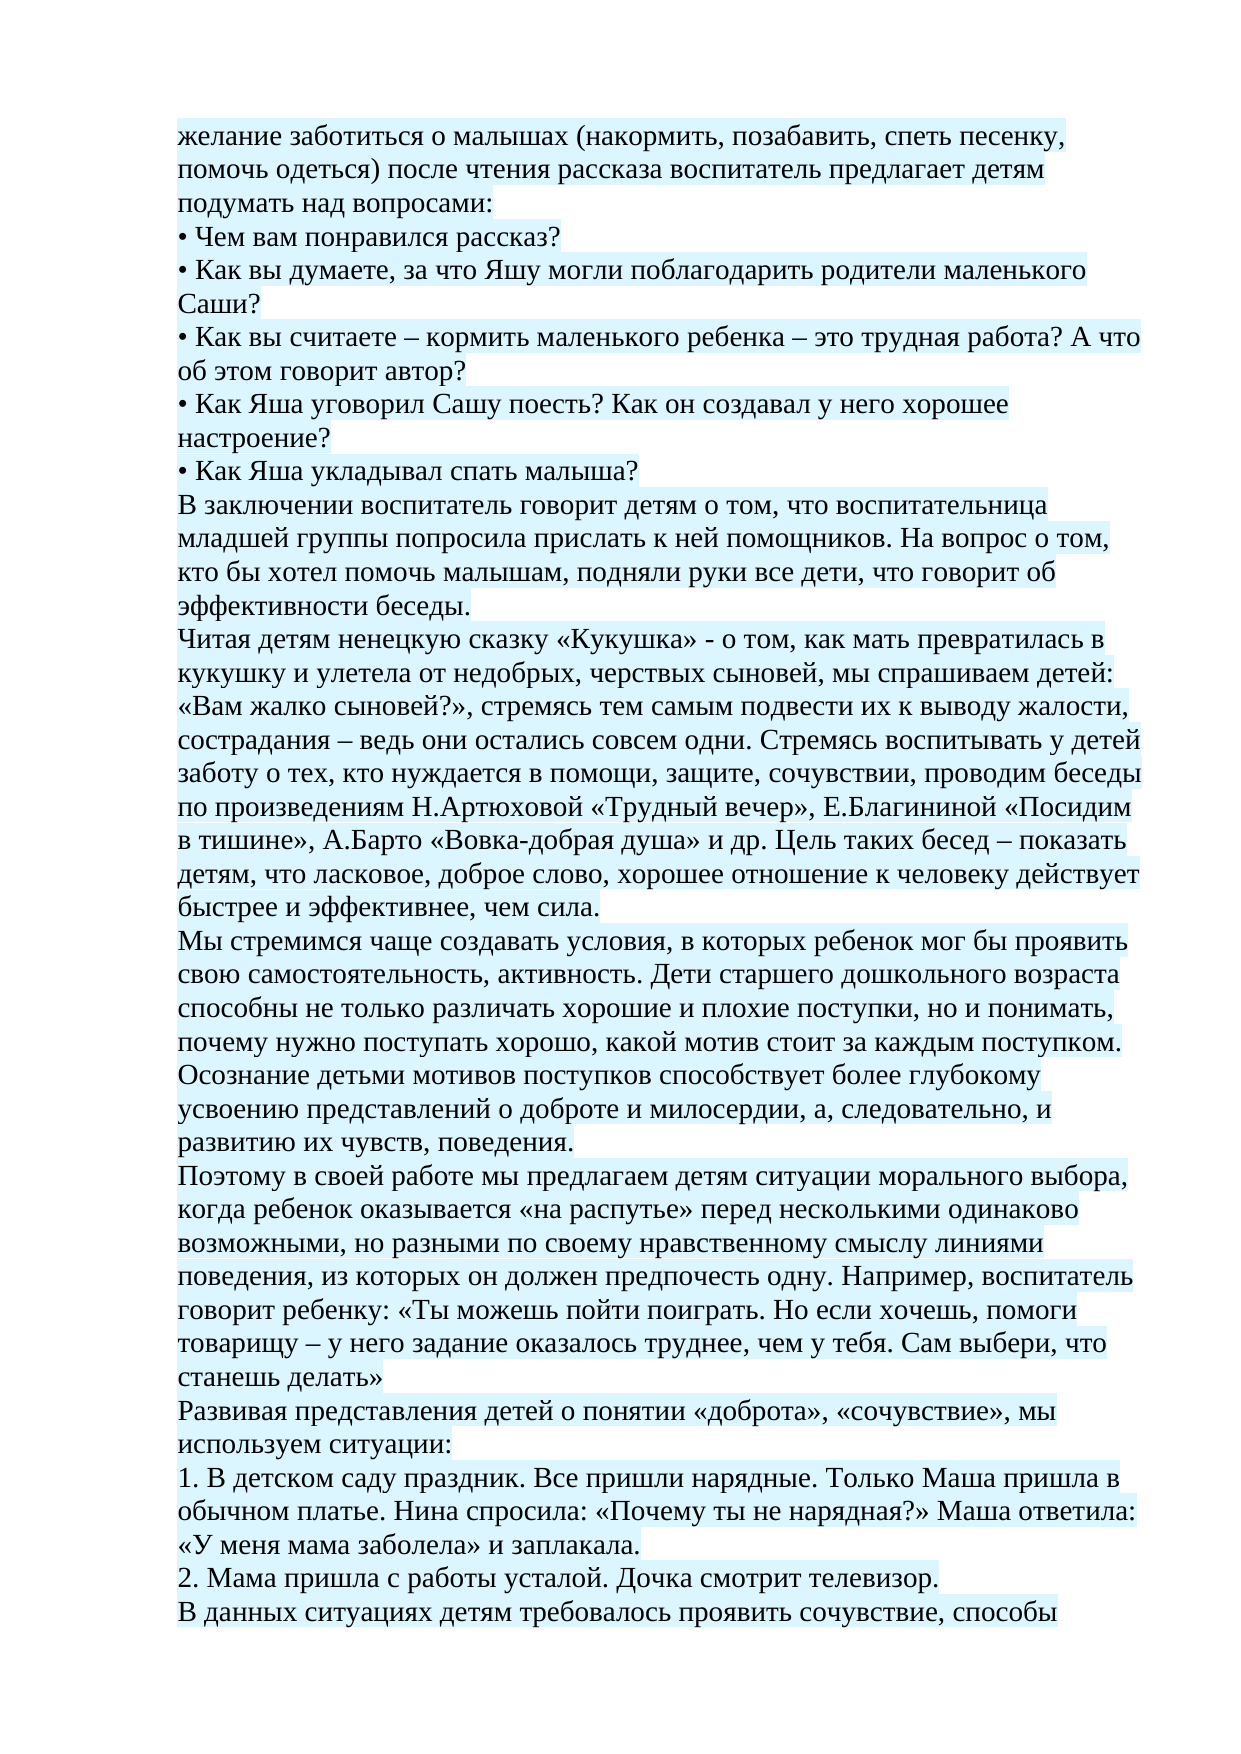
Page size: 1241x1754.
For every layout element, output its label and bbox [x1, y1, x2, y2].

text [177, 118, 1152, 1627]
